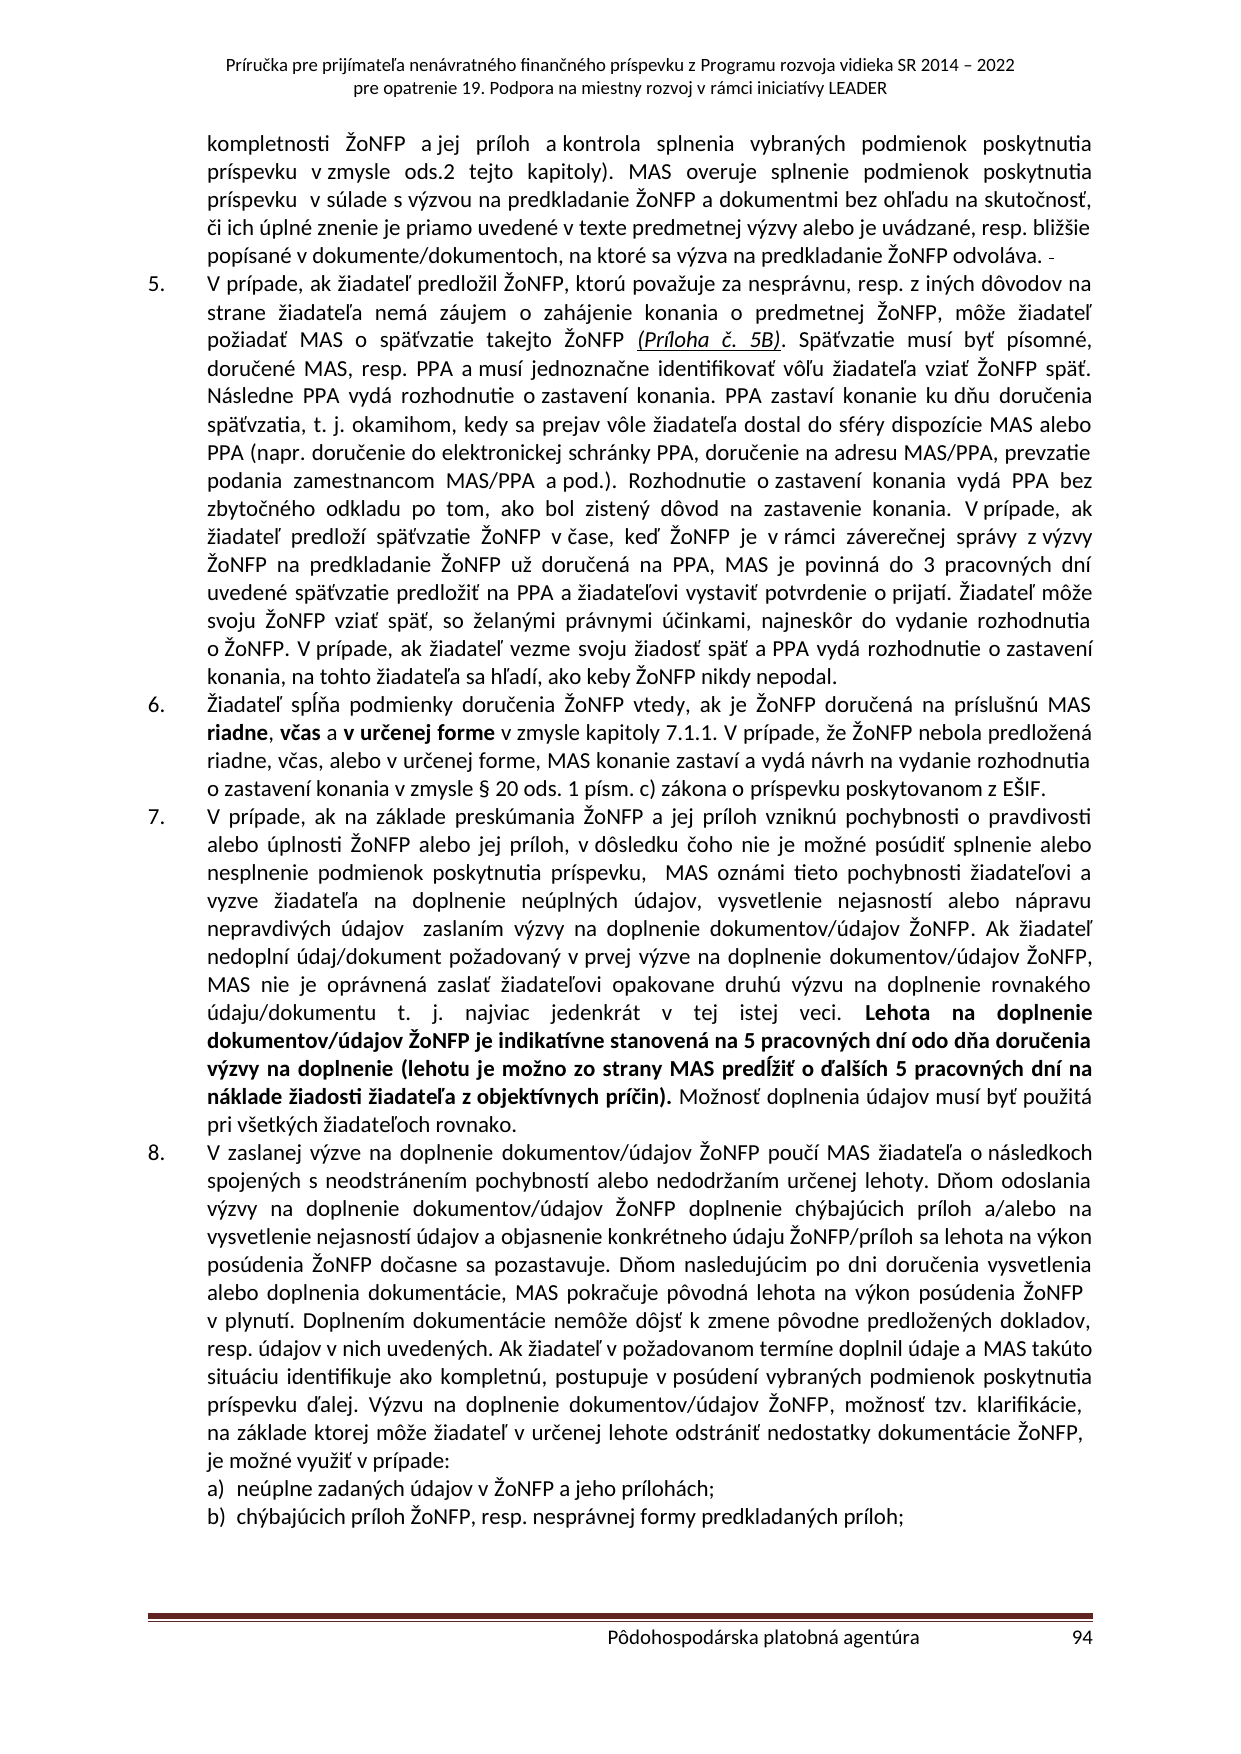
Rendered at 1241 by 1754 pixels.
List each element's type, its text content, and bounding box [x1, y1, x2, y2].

list chýbajúcich príloh ŽoNFP, resp. nesprávnej formy predkladaných príloh; [207, 1502, 1093, 1531]
list V prípade, ak na základe preskúmania ŽoNFP a jej príloh vzniknú pochybnosti o pravdivosti alebo úplnosti ŽoNFP alebo jej príloh, v dôsledku čoho nie je možné posúdiť splnenie alebo nesplnenie podmienok poskytnutia príspevku, MAS oznámi tieto pochybnosti žiadateľovi a vyzve žiadateľa na doplnenie neúplných údajov, vysvetlenie nejasností alebo nápravu nepravdivých údajov zaslaním výzvy na doplnenie dokumentov/údajov ŽoNFP. Ak žiadateľ nedoplní údaj/dokument požadovaný v prvej výzve na doplnenie dokumentov/údajov ŽoNFP, MAS nie je oprávnená zaslať žiadateľovi opakovane druhú výzvu na doplnenie rovnakého údaju/dokumentu t. j. najviac jedenkrát v tej istej veci. Lehota na doplnenie dokumentov/údajov ŽoNFP je indikatívne stanovená na 5 pracovných dní odo dňa doručenia výzvy na doplnenie (lehotu je možno zo strany MAS predĺžiť o ďalších 5 pracovných dní na náklade žiadosti žiadateľa z objektívnych príčin). Možnosť doplnenia údajov musí byť použitá pri všetkých žiadateľoch rovnako. [148, 802, 1093, 1138]
list V prípade, ak žiadateľ predložil ŽoNFP, ktorú považuje za nesprávnu, resp. z iných dôvodov na strane žiadateľa nemá záujem o zahájenie konania o predmetnej ŽoNFP, môže žiadateľ požiadať MAS o späťvzatie takejto ŽoNFP (Príloha č. 5B). Späťvzatie musí byť písomné, doručené MAS, resp. PPA a musí jednoznačne identifikovať vôľu žiadateľa vziať ŽoNFP späť. Následne PPA vydá rozhodnutie o zastavení konania. PPA zastaví konanie ku dňu doručenia späťvzatia, t. j. okamihom, kedy sa prejav vôle žiadateľa dostal do sféry dispozície MAS alebo PPA (napr. doručenie do elektronickej schránky PPA, doručenie na adresu MAS/PPA, prevzatie podania zamestnancom MAS/PPA a pod.). Rozhodnutie o zastavení konania vydá PPA bez zbytočného odkladu po tom, ako bol zistený dôvod na zastavenie konania. V prípade, ak žiadateľ predloží späťvzatie ŽoNFP v čase, keď ŽoNFP je v rámci záverečnej správy z výzvy ŽoNFP na predkladanie ŽoNFP už doručená na PPA, MAS je povinná do 3 pracovných dní uvedené späťvzatie predložiť na PPA a žiadateľovi vystaviť potvrdenie o prijatí. Žiadateľ môže svoju ŽoNFP vziať späť, so želanými právnymi účinkami, najneskôr do vydanie rozhodnutia o ŽoNFP. V prípade, ak žiadateľ vezme svoju žiadosť späť a PPA vydá rozhodnutie o zastavení konania, na tohto žiadateľa sa hľadí, ako keby ŽoNFP nikdy nepodal. [148, 269, 1093, 690]
list Žiadateľ spĺňa podmienky doručenia ŽoNFP vtedy, ak je ŽoNFP doručená na príslušnú MAS riadne, včas a v určenej forme v zmysle kapitoly 7.1.1. V prípade, že ŽoNFP nebola predložená riadne, včas, alebo v určenej forme, MAS konanie zastaví a vydá návrh na vydanie rozhodnutia o zastavení konania v zmysle § 20 ods. 1 písm. c) zákona o príspevku poskytovanom z EŠIF. [148, 690, 1093, 802]
list neúplne zadaných údajov v ŽoNFP a jeho prílohách; [207, 1474, 1093, 1502]
list V zaslanej výzve na doplnenie dokumentov/údajov ŽoNFP poučí MAS žiadateľa o následkoch spojených s neodstránením pochybností alebo nedodržaním určenej lehoty. Dňom odoslania výzvy na doplnenie dokumentov/údajov ŽoNFP doplnenie chýbajúcich príloh a/alebo na vysvetlenie nejasností údajov a objasnenie konkrétneho údaju ŽoNFP/príloh sa lehota na výkon posúdenia ŽoNFP dočasne sa pozastavuje. Dňom nasledujúcim po dni doručenia vysvetlenia alebo doplnenia dokumentácie, MAS pokračuje pôvodná lehota na výkon posúdenia ŽoNFP v plynutí. Doplnením dokumentácie nemôže dôjsť k zmene pôvodne predložených dokladov, resp. údajov v nich uvedených. Ak žiadateľ v požadovanom termíne doplnil údaje a MAS takúto situáciu identifikuje ako kompletnú, postupuje v posúdení vybraných podmienok poskytnutia príspevku ďalej. Výzvu na doplnenie dokumentov/údajov ŽoNFP, možnosť tzv. klarifikácie, na základe ktorej môže žiadateľ v určenej lehote odstrániť nedostatky dokumentácie ŽoNFP, je možné využiť v prípade: [148, 1138, 1093, 1474]
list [148, 129, 1093, 269]
